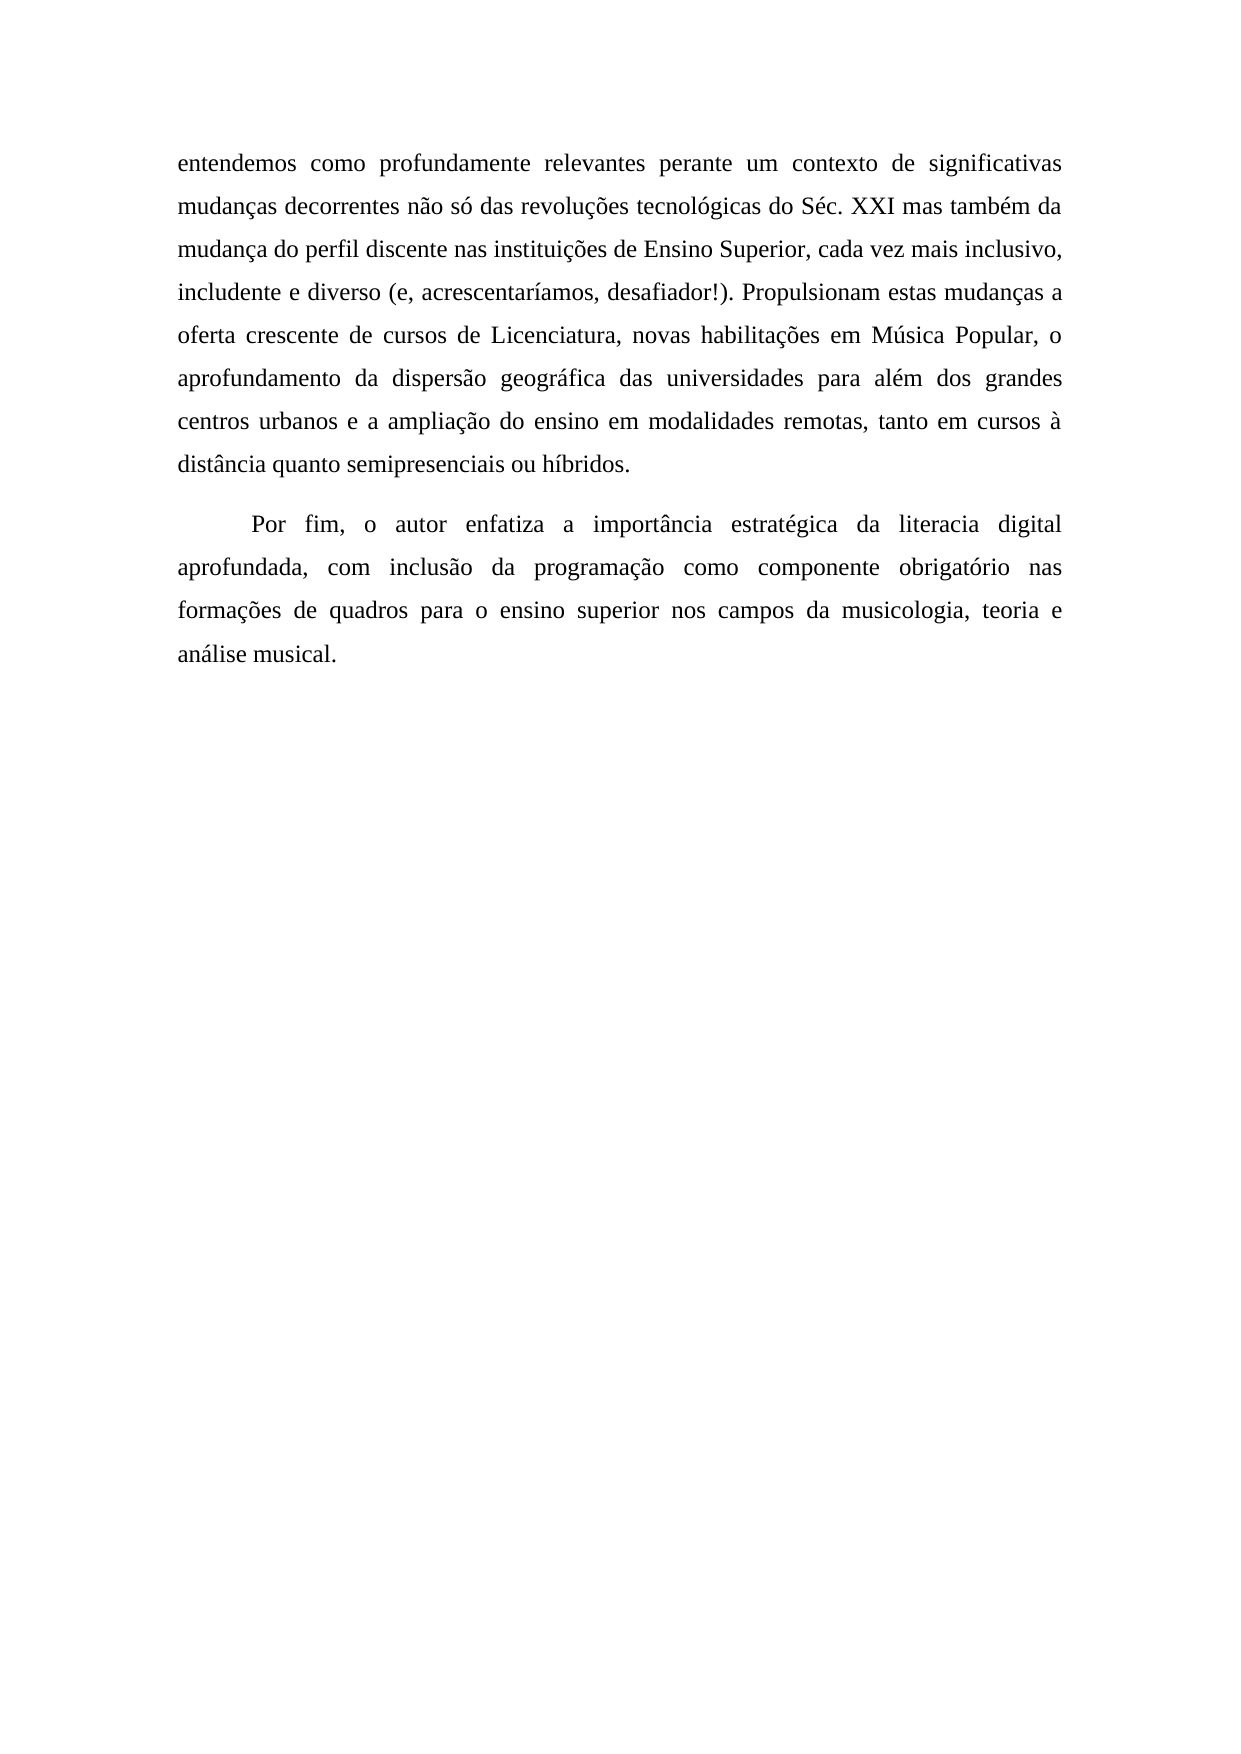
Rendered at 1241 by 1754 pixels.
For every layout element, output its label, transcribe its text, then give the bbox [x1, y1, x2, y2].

text Por fim, o autor enfatiza a importância estratégica da literacia digital aprofundada, com inclusão da programação como componente obrigatório nas formações de quadros para o ensino superior nos campos da musicologia, teoria e análise musical. [177, 509, 1063, 667]
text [177, 148, 1063, 478]
